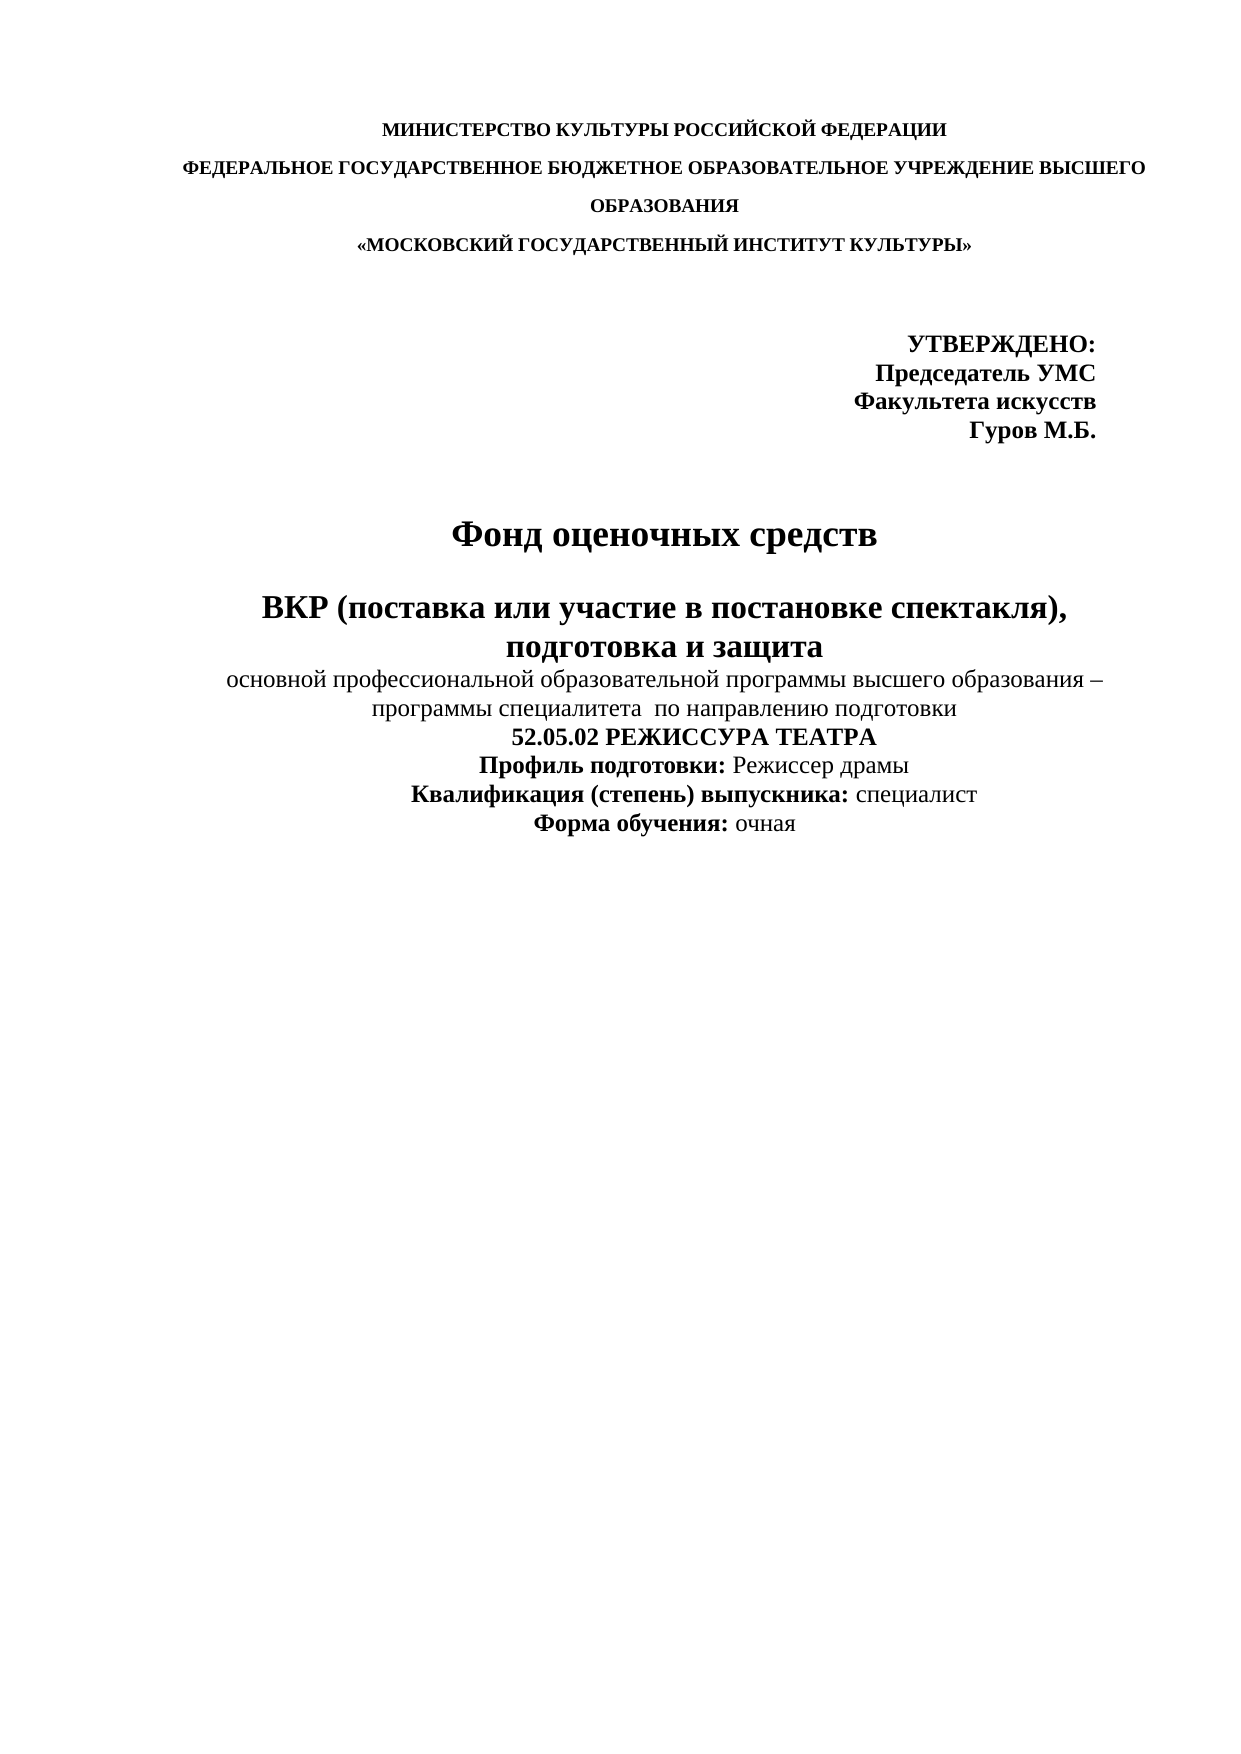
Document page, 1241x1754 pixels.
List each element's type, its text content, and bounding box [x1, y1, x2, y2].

text 52.05.02 РЕЖИССУРА ТЕАТРА [177, 722, 1152, 751]
text Форма обучения: очная [177, 808, 1152, 837]
text Фонд оценочных средств [177, 511, 1152, 554]
text Квалификация (степень) выпускника: специалист [177, 779, 1152, 808]
text МИНИСТЕРСТВО КУЛЬТУРЫ РОССИЙСКОЙ ФЕДЕРАЦИИ [177, 118, 1152, 156]
text «МОСКОВСКИЙ ГОСУДАРСТВЕННЫЙ ИНСТИТУТ КУЛЬТУРЫ» [177, 233, 1152, 271]
text ФЕДЕРАЛЬНОЕ ГОСУДАРСТВЕННОЕ БЮДЖЕТНОЕ ОБРАЗОВАТЕЛЬНОЕ УЧРЕЖДЕНИЕ ВЫСШЕГО ОБРАЗОВАНИЯ [177, 156, 1152, 233]
text ВКР (поставка или участие в постановке спектакля), подготовка и защита [177, 588, 1152, 664]
text основной профессиональной образовательной программы высшего образования – программы специалитета по направлению подготовки [177, 664, 1152, 722]
text Профиль подготовки: Режиссер драмы [177, 751, 1152, 779]
table_header УТВЕРЖДЕНО: Председатель УМС Факультета искусств Гуров М.Б. [665, 329, 1107, 444]
